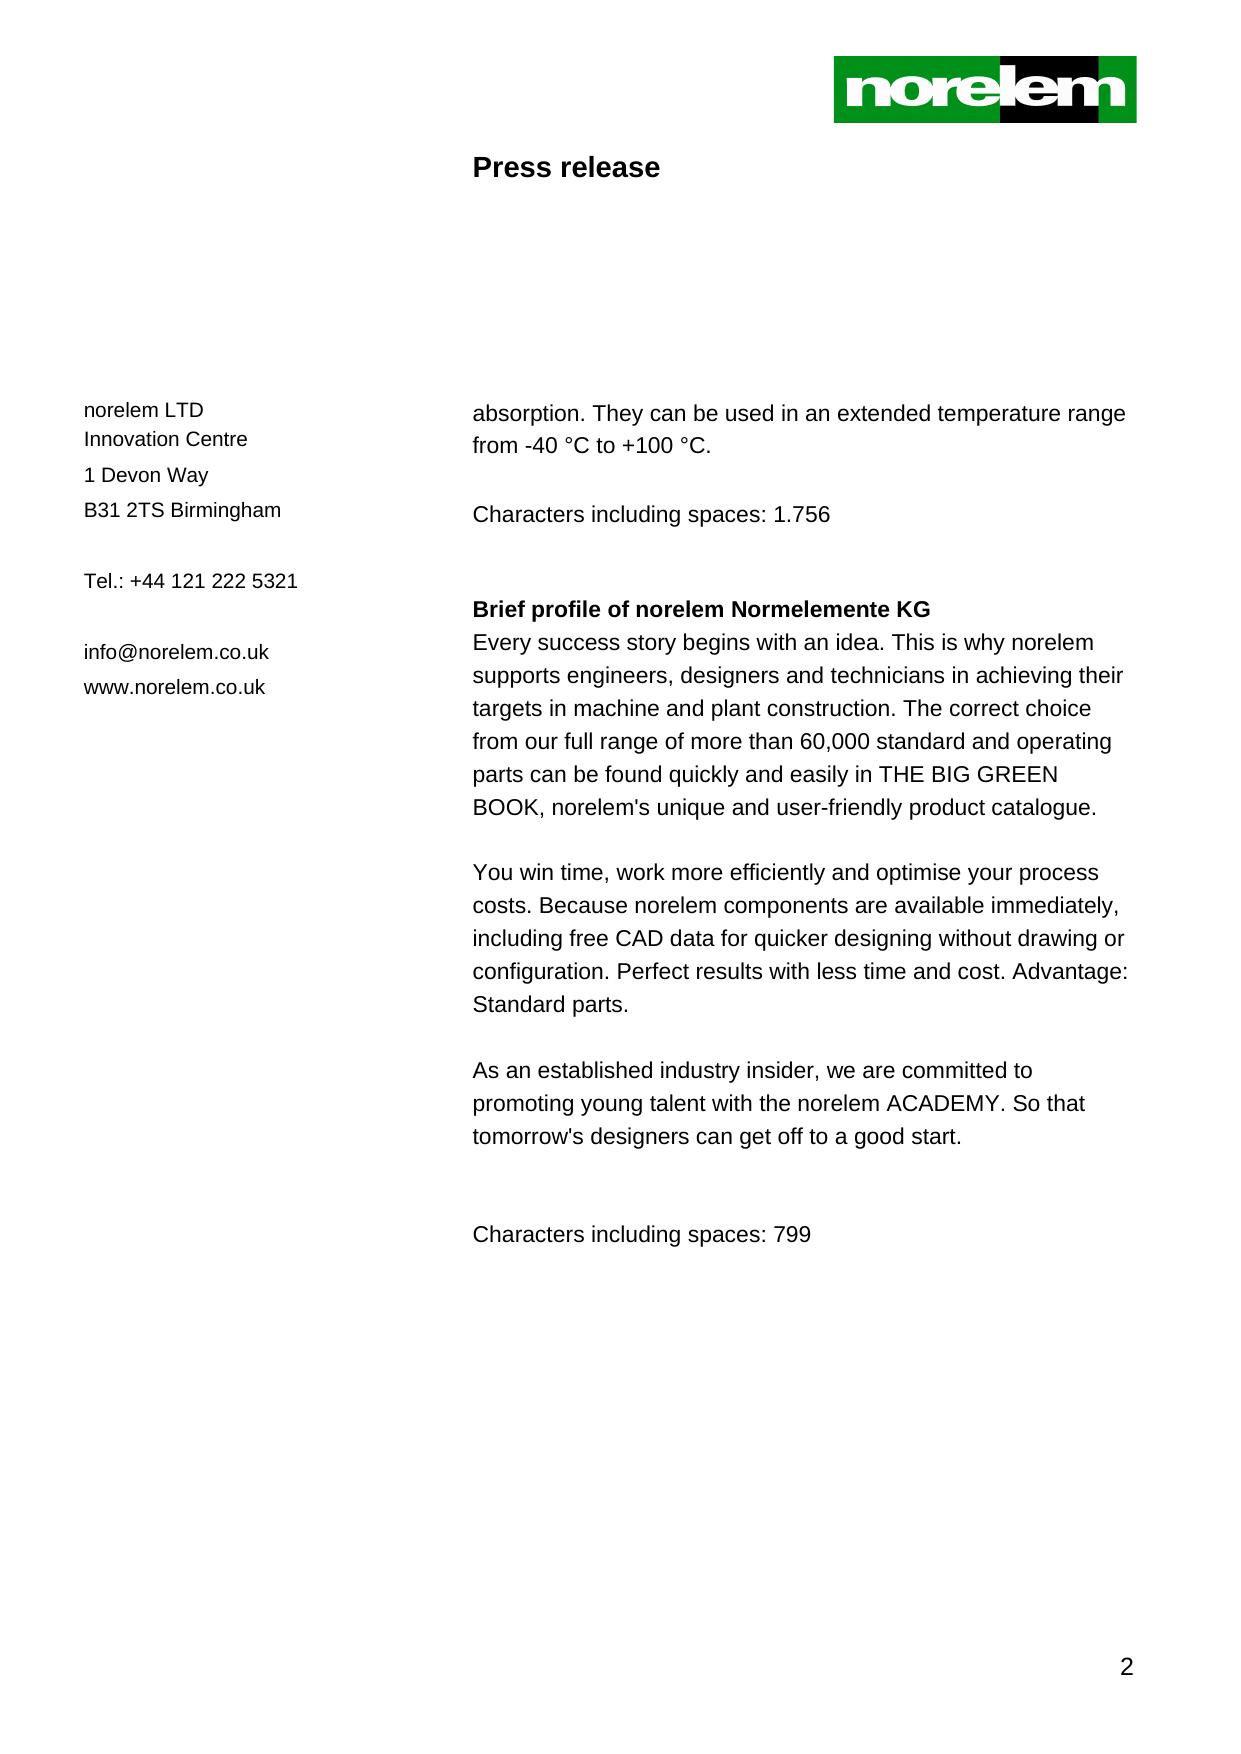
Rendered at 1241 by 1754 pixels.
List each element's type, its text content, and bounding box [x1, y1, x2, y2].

picture [833, 56, 1137, 123]
subtitle As an established industry insider, we are committed to promoting young talent with the norelem ACADEMY. So that tomorrow's designers can get off to a good start. [472, 1057, 1134, 1149]
text Characters including spaces: 1.756 [472, 501, 1134, 528]
subtitle Brief profile of norelem Normelemente KG [472, 596, 1134, 622]
subtitle You win time, work more efficiently and optimise your process costs. Because norelem components are available immediately, including free CAD data for quicker designing without drawing or configuration. Perfect results with less time and cost. Advantage: Standard parts. [472, 859, 1134, 1017]
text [472, 399, 1134, 459]
subtitle Every success story begins with an idea. This is why norelem supports engineers, designers and technicians in achieving their targets in machine and plant construction. The correct choice from our full range of more than 60,000 standard and operating parts can be found quickly and easily in THE BIG GREEN BOOK, norelem's unique and user-friendly product catalogue. [472, 629, 1134, 820]
text Characters including spaces: 799 [472, 1221, 1134, 1248]
